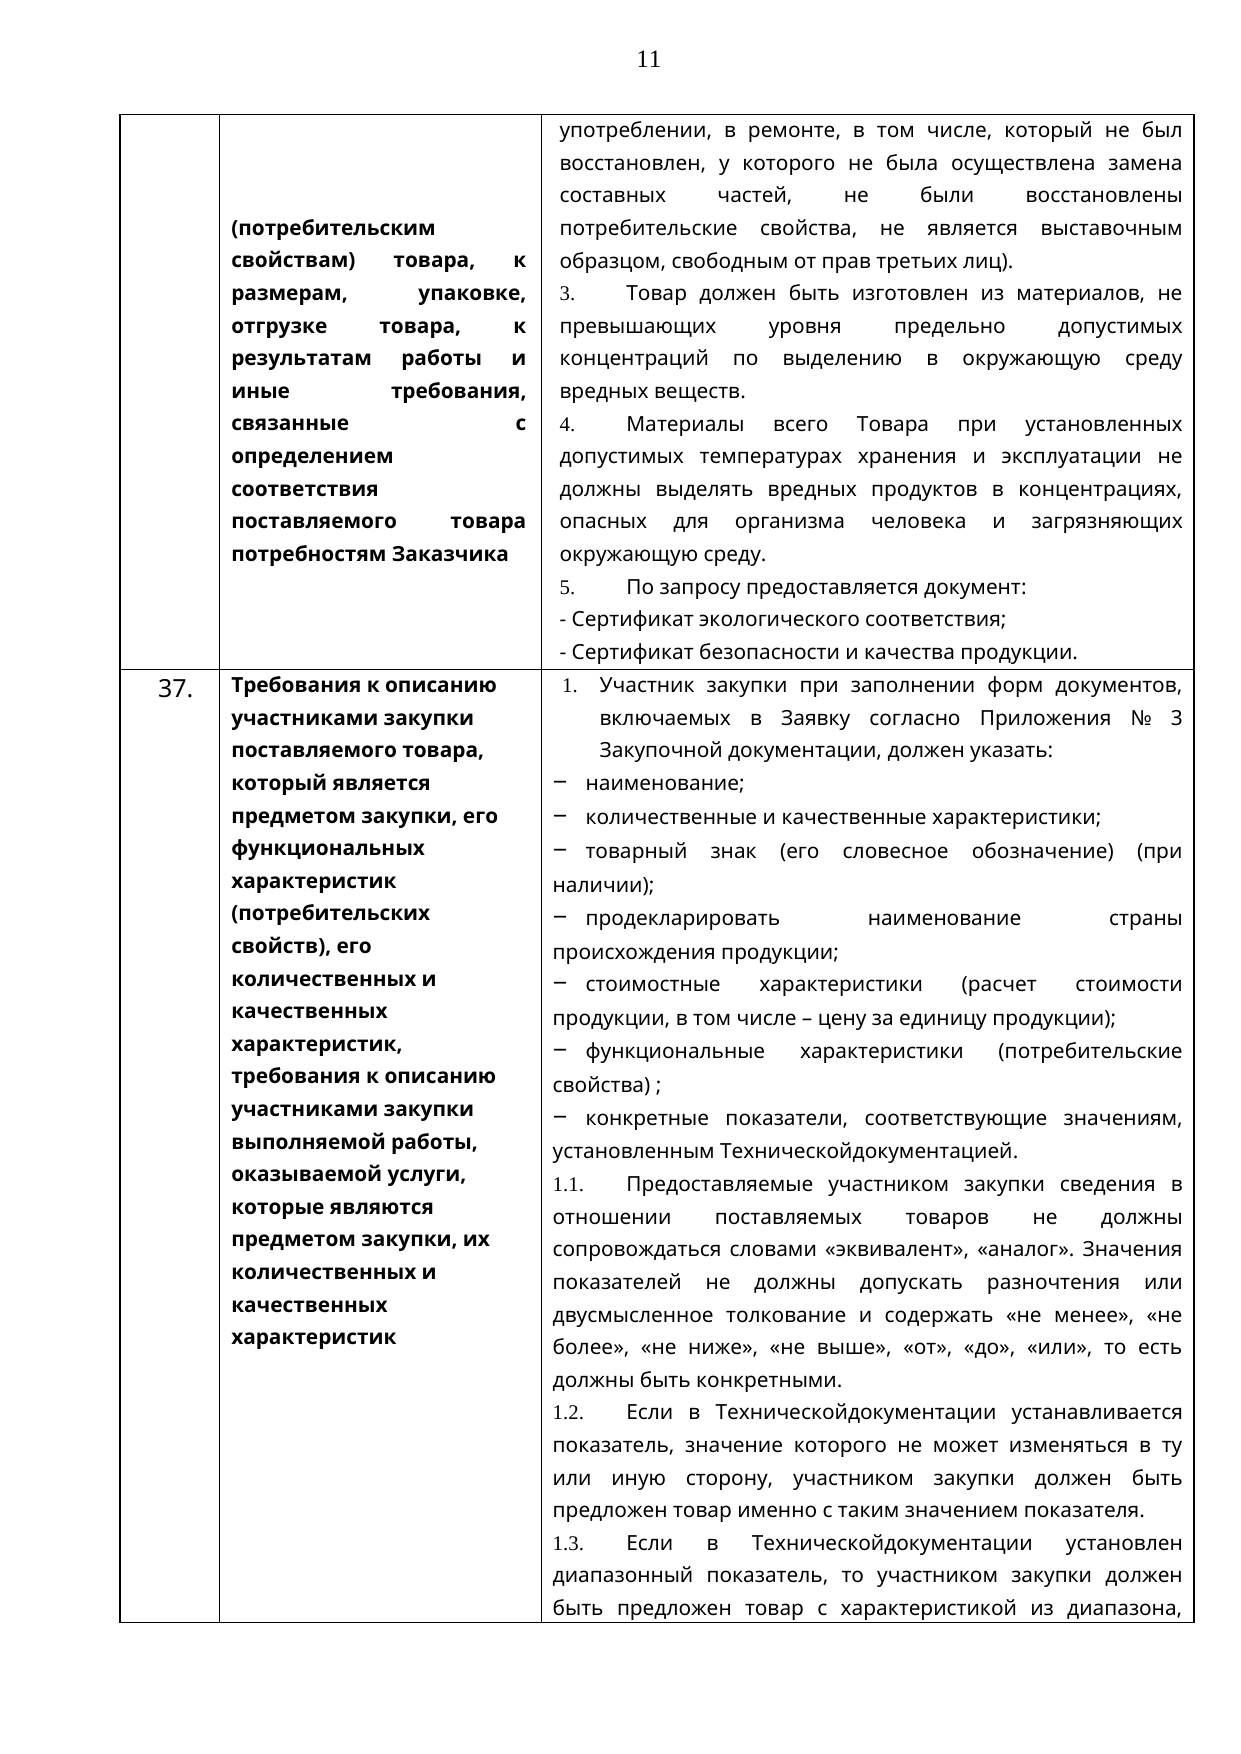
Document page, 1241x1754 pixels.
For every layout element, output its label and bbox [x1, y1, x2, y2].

table_cell [220, 670, 541, 1622]
table_cell [121, 115, 219, 669]
table_cell [121, 670, 219, 1622]
table_cell [220, 115, 541, 669]
table_cell [542, 115, 1193, 669]
table_cell [542, 670, 1193, 1622]
